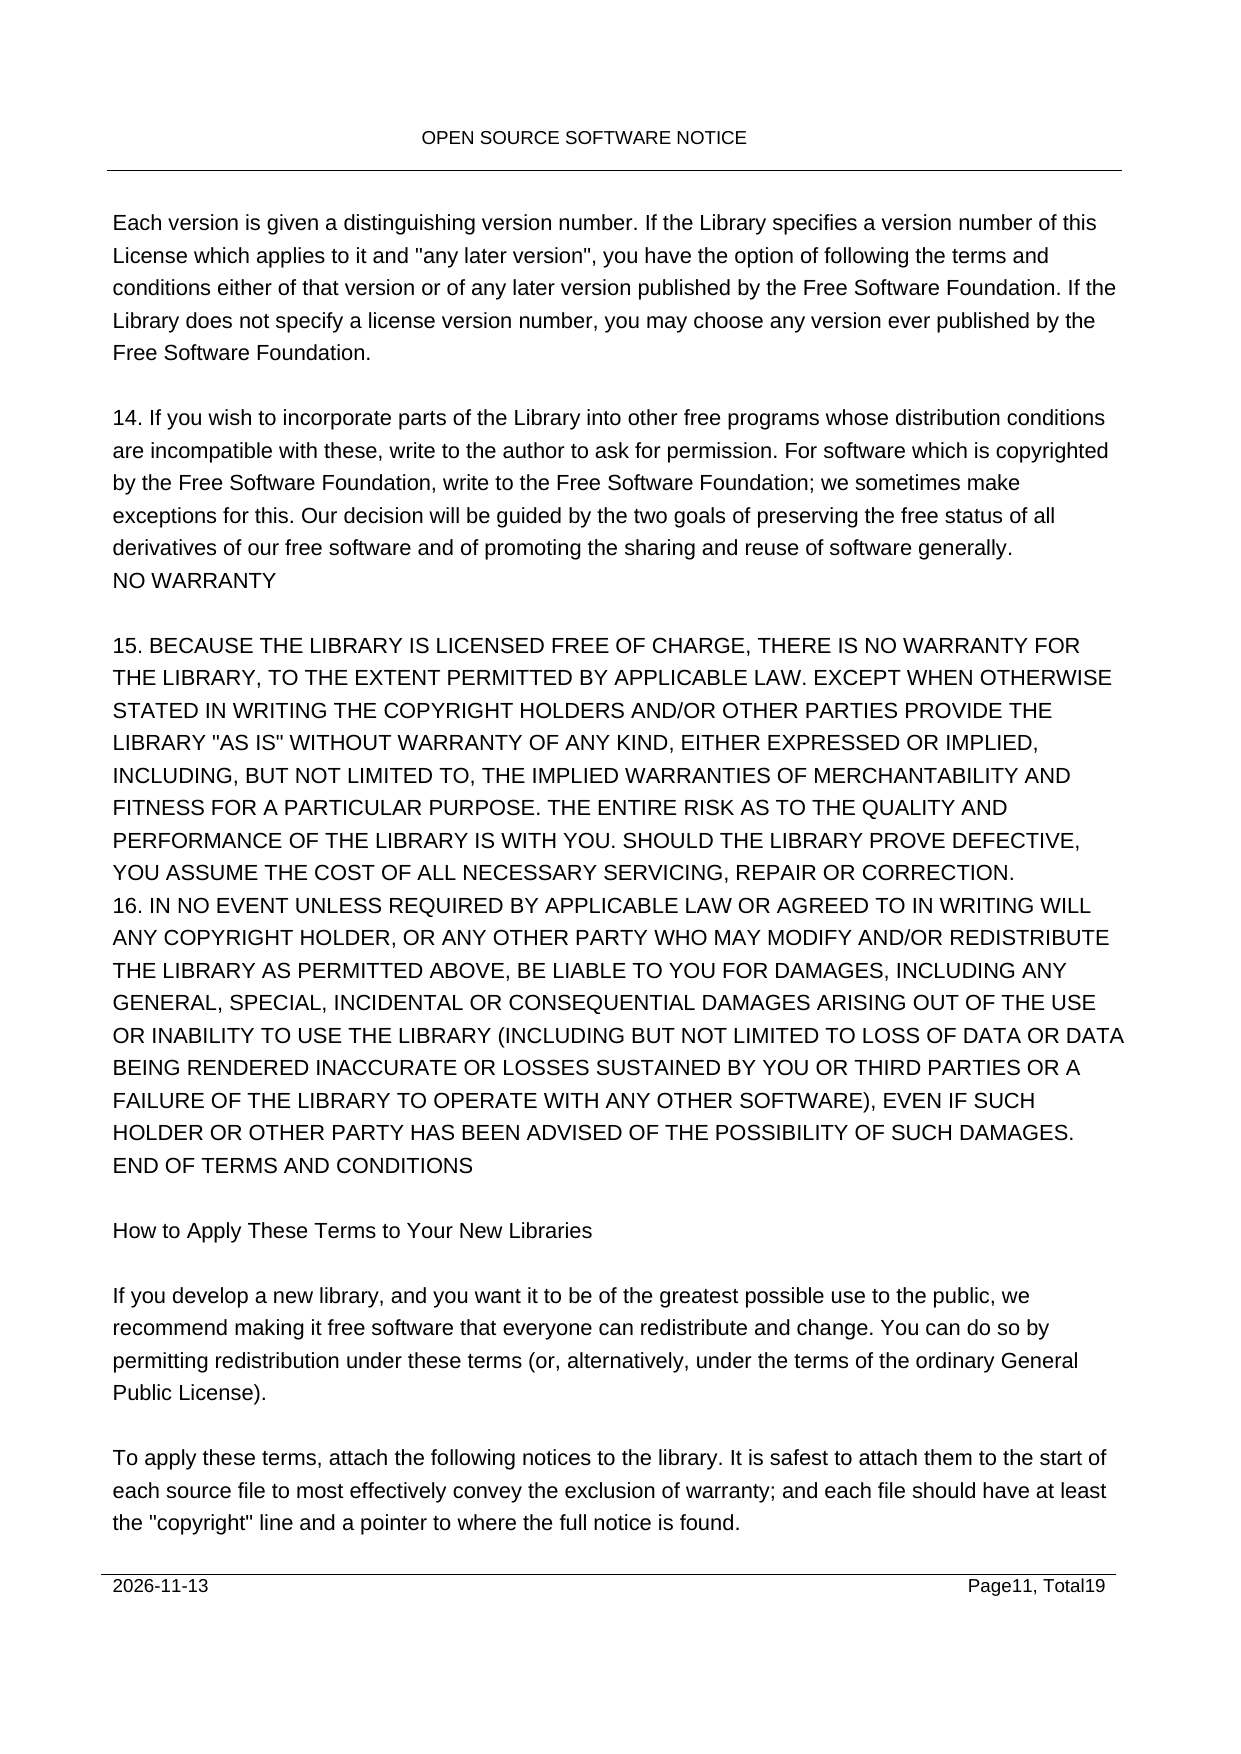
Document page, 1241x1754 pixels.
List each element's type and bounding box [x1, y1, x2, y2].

text [112, 206, 1128, 1539]
